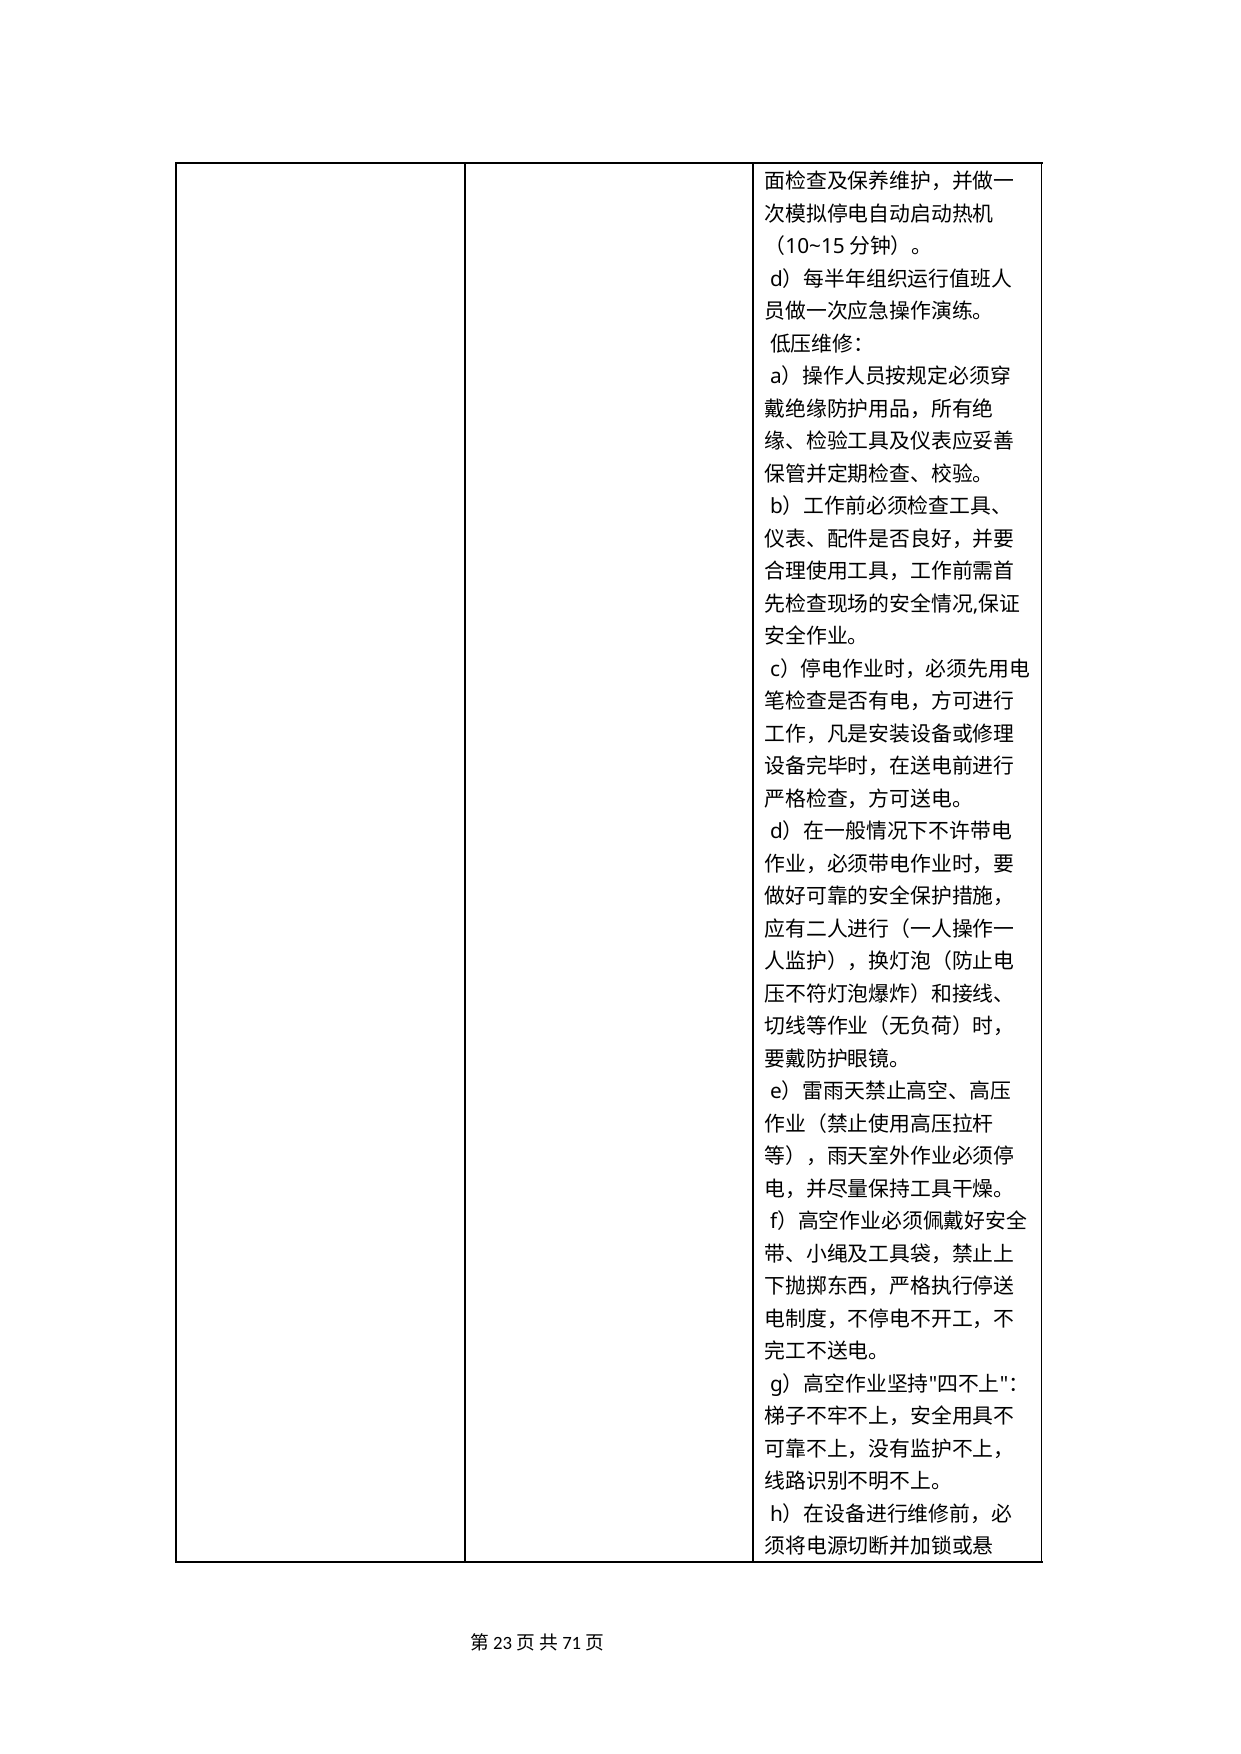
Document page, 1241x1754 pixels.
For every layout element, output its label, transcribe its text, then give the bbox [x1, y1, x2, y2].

table_cell 1 [177, 164, 464, 1561]
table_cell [754, 164, 1041, 1561]
table_cell [466, 164, 752, 1561]
